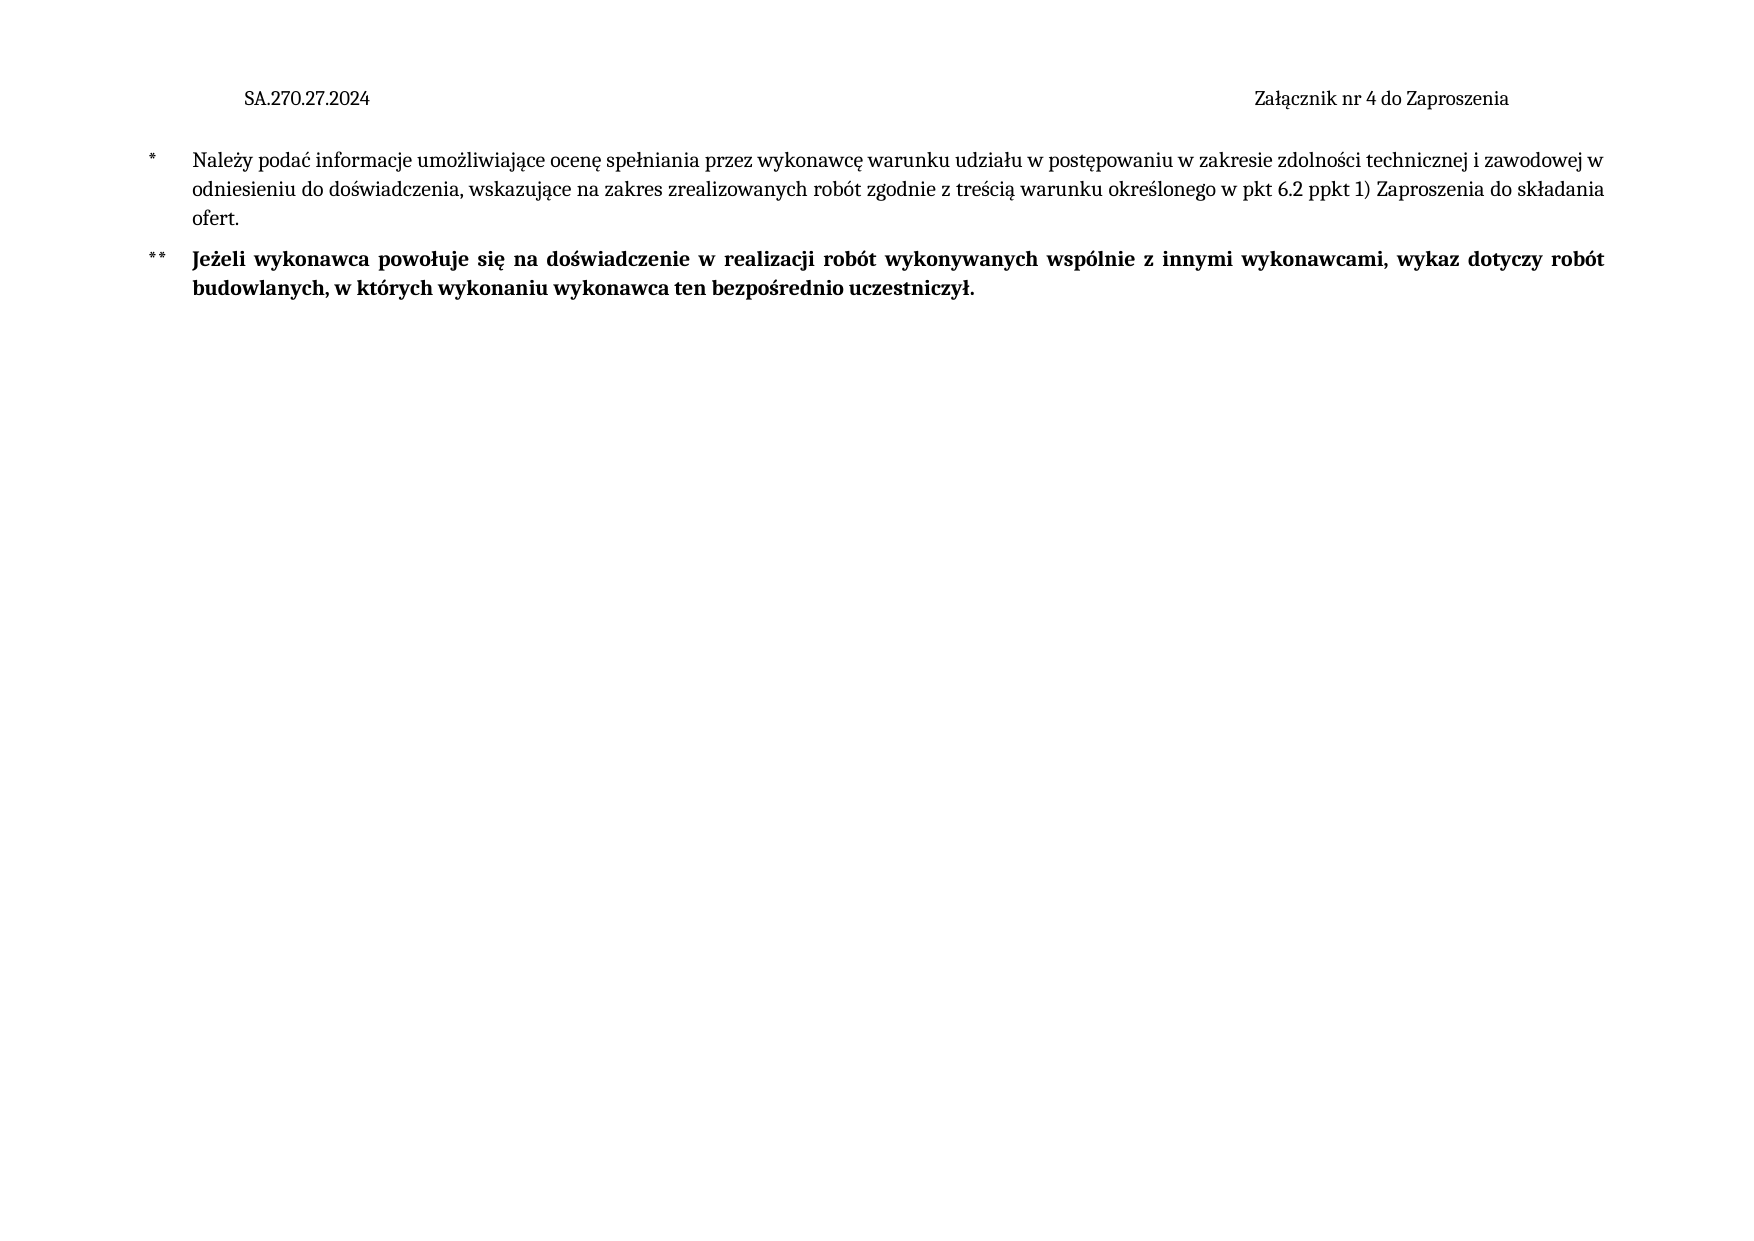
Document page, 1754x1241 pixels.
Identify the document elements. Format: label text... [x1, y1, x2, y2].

text * Należy podać informacje umożliwiające ocenę spełniania przez wykonawcę warunku udziału w postępowaniu w zakresie zdolności technicznej i zawodowej w odniesieniu do doświadczenia, wskazujące na zakres zrealizowanych robót zgodnie z treścią warunku określonego w pkt 6.2 ppkt 1) Zaproszenia do składania ofert. [148, 148, 1606, 231]
text ** Jeżeli wykonawca powołuje się na doświadczenie w realizacji robót wykonywanych wspólnie z innymi wykonawcami, wykaz dotyczy robót budowlanych, w których wykonaniu wykonawca ten bezpośrednio uczestniczył. [148, 247, 1606, 301]
